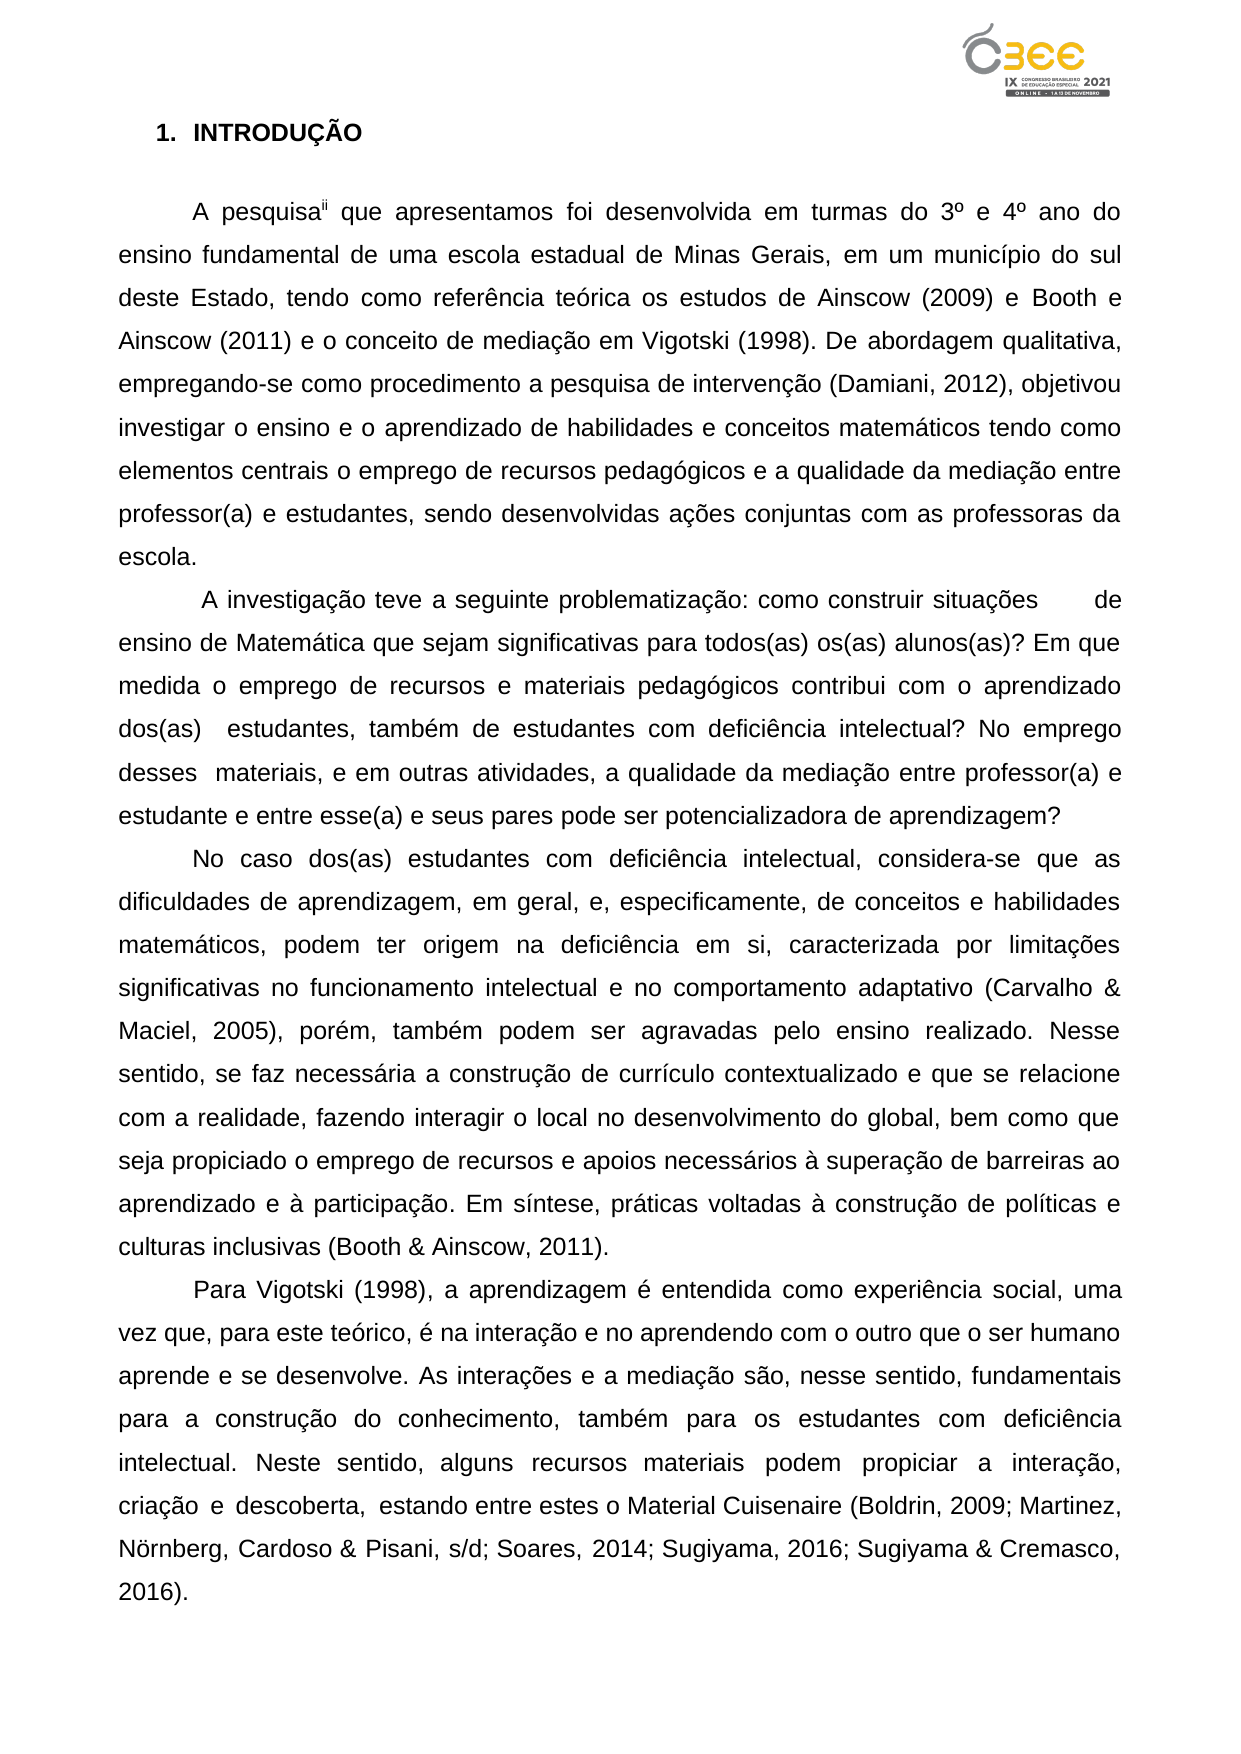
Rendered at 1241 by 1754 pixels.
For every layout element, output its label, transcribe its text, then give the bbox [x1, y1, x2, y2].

text A pesquisa que apresentamos foi desenvolvida em turmas do 3º e 4º ano do ensino fundamental de uma escola estadual de Minas Gerais, em um município do sul deste Estado, tendo como referência teórica os estudos de Ainscow (2009) e Booth e Ainscow (2011) e o conceito de mediação em Vigotski (1998). De abordagem qualitativa, empregando-se como procedimento a pesquisa de intervenção (Damiani, 2012), objetivou investigar o ensino e o aprendizado de habilidades e conceitos matemáticos tendo como elementos centrais o emprego de recursos pedagógicos e a qualidade da mediação entre professor(a) e estudantes, sendo desenvolvidas ações conjuntas com as professoras da escola. [118, 197, 1122, 571]
picture [959, 20, 1116, 100]
text Para Vigotski (1998), a aprendizagem é entendida como experiência social, uma vez que, para este teórico, é na interação e no aprendendo com o outro que o ser humano aprende e se desenvolve. As interações e a mediação são, nesse sentido, fundamentais para a construção do conhecimento, também para os estudantes com deficiência intelectual. Neste sentido, alguns recursos materiais podem propiciar a interação, criação e descoberta, estando entre estes o Material Cuisenaire (Boldrin, 2009; Martinez, Nörnberg, Cardoso & Pisani, s/d; Soares, 2014; Sugiyama, 2016; Sugiyama & Cremasco, 2016). [118, 1275, 1122, 1606]
text A investigação teve a seguinte problematização: como construir situações de ensino de Matemática que sejam significativas para todos(as) os(as) alunos(as)? Em que medida o emprego de recursos e materiais pedagógicos contribui com o aprendizado dos(as) estudantes, também de estudantes com deficiência intelectual? No emprego desses materiais, e em outras atividades, a qualidade da mediação entre professor(a) e estudante e entre esse(a) e seus pares pode ser potencializadora de aprendizagem? [118, 585, 1122, 829]
list INTRODUÇÃO [156, 118, 1122, 147]
text No caso dos(as) estudantes com deficiência intelectual, considera-se que as dificuldades de aprendizagem, em geral, e, especificamente, de conceitos e habilidades matemáticos, podem ter origem na deficiência em si, caracterizada por limitações significativas no funcionamento intelectual e no comportamento adaptativo (Carvalho & Maciel, 2005), porém, também podem ser agravadas pelo ensino realizado. Nesse sentido, se faz necessária a construção de currículo contextualizado e que se relacione com a realidade, fazendo interagir o local no desenvolvimento do global, bem como que seja propiciado o emprego de recursos e apoios necessários à superação de barreiras ao aprendizado e à participação. Em síntese, práticas voltadas à construção de políticas e culturas inclusivas (Booth & Ainscow, 2011). [118, 844, 1122, 1261]
